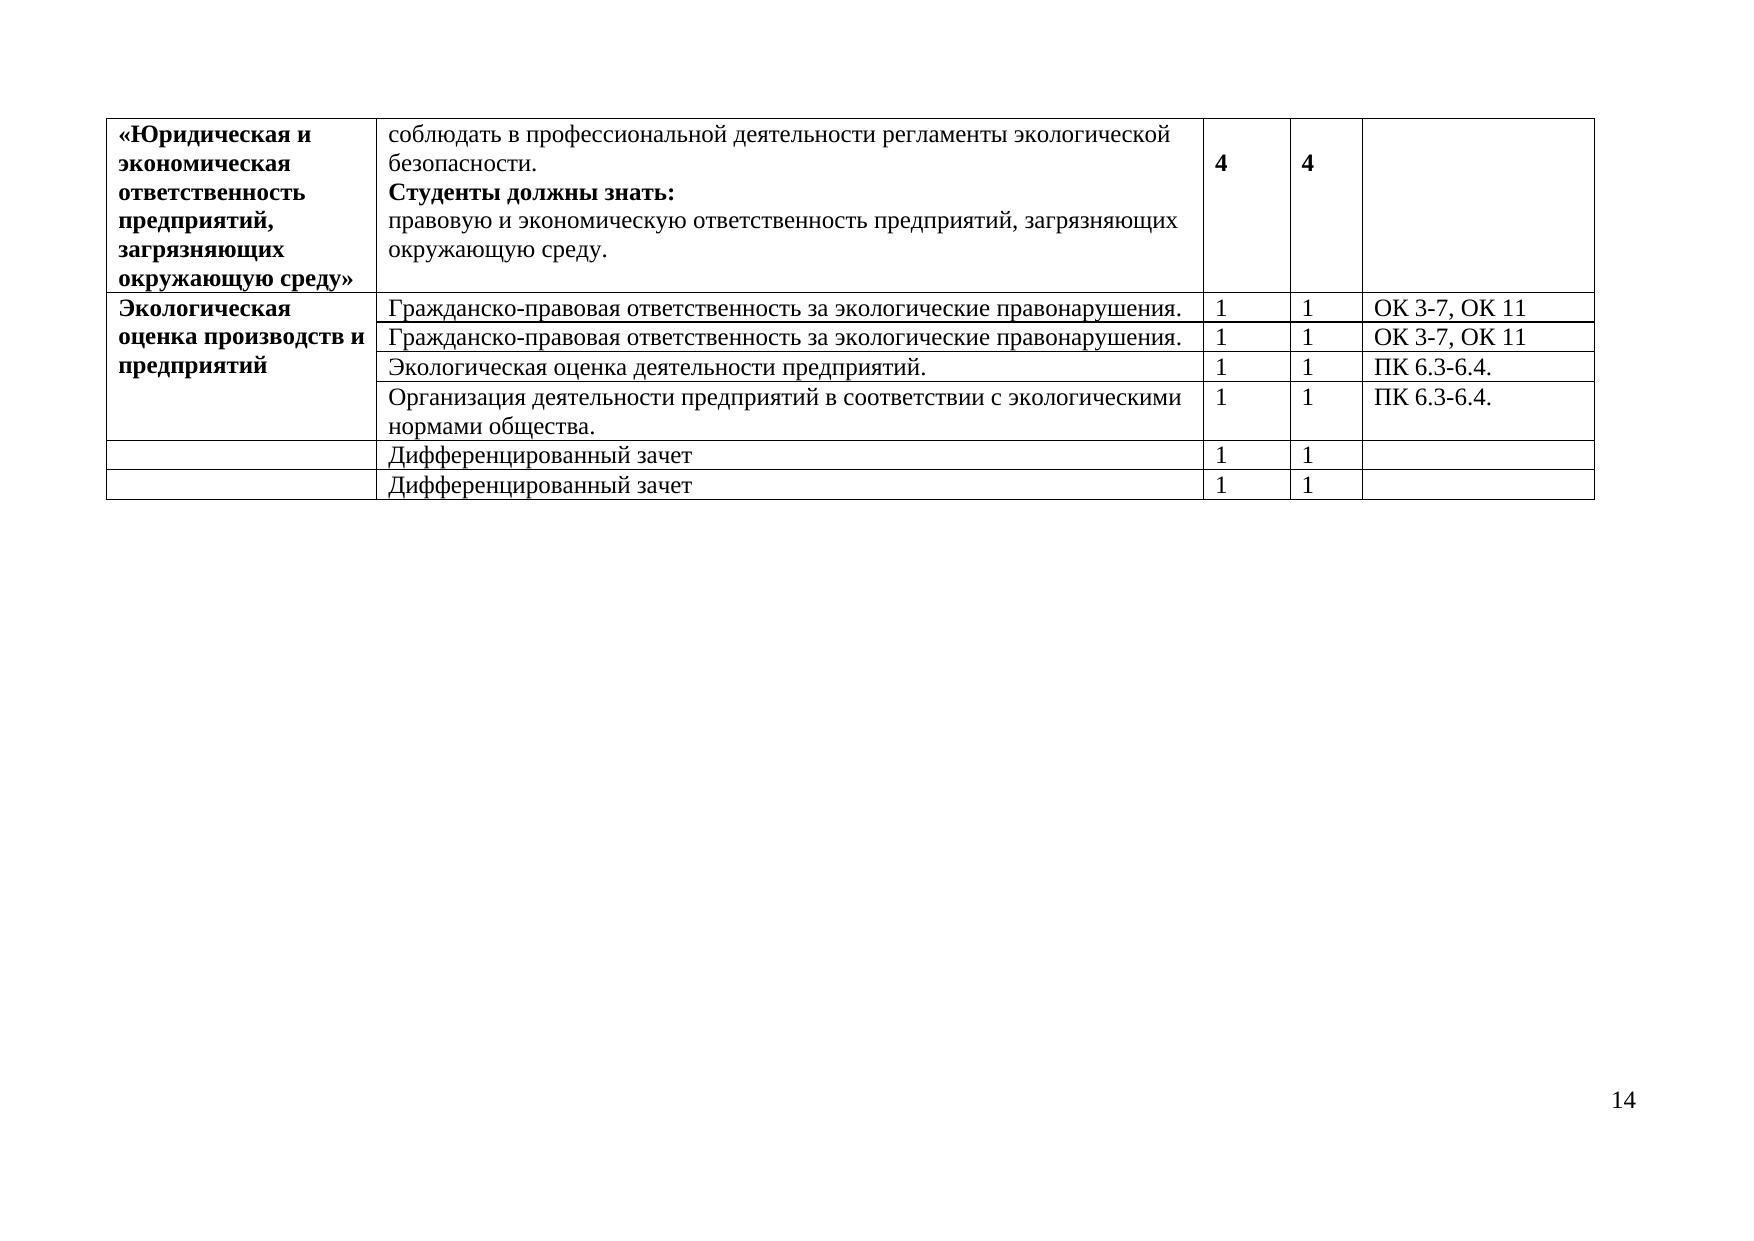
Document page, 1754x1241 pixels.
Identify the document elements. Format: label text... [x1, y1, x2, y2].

table_cell [107, 441, 376, 469]
table_cell Гражданско-правовая ответственность за экологические правонарушения. [377, 323, 1203, 351]
table_cell 1 [1204, 323, 1290, 351]
table_cell 1 [1291, 441, 1362, 469]
table_cell ПК 6.3-6.4. [1363, 352, 1594, 381]
table_cell 1 [1204, 470, 1290, 499]
table_cell ПК 6.3-6.4. [1363, 382, 1594, 439]
table_cell 4 [1291, 119, 1362, 292]
table_cell Гражданско-правовая ответственность за экологические правонарушения. [377, 293, 1203, 321]
table_cell Организация деятельности предприятий в соответствии с экологическими нормами общества. [377, 382, 1203, 439]
table_cell 1 [1291, 293, 1362, 321]
table_cell Дифференцированный зачет [377, 470, 1203, 499]
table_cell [377, 119, 1203, 292]
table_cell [107, 119, 376, 292]
table_cell ОК 3-7, ОК 11 [1363, 323, 1594, 351]
table_cell 1 [1204, 382, 1290, 439]
table_cell 1 [1204, 293, 1290, 321]
table_cell 1 [1291, 382, 1362, 439]
table_cell 1 [1291, 470, 1362, 499]
table_cell Экологическая оценка деятельности предприятий. [377, 352, 1203, 381]
table_cell [1363, 119, 1594, 292]
table_cell 1 [1204, 352, 1290, 381]
table_cell 1 [1204, 441, 1290, 469]
table_cell [1363, 441, 1594, 469]
table_cell 1 [1291, 352, 1362, 381]
table_cell Экологическая оценка производств и предприятий [107, 293, 376, 439]
table_cell [1363, 470, 1594, 499]
table_cell 1 [1291, 323, 1362, 351]
table_cell [107, 470, 376, 499]
table_cell Дифференцированный зачет [377, 441, 1203, 469]
table_cell ОК 3-7, ОК 11 [1363, 293, 1594, 321]
table_cell 4 [1204, 119, 1290, 292]
